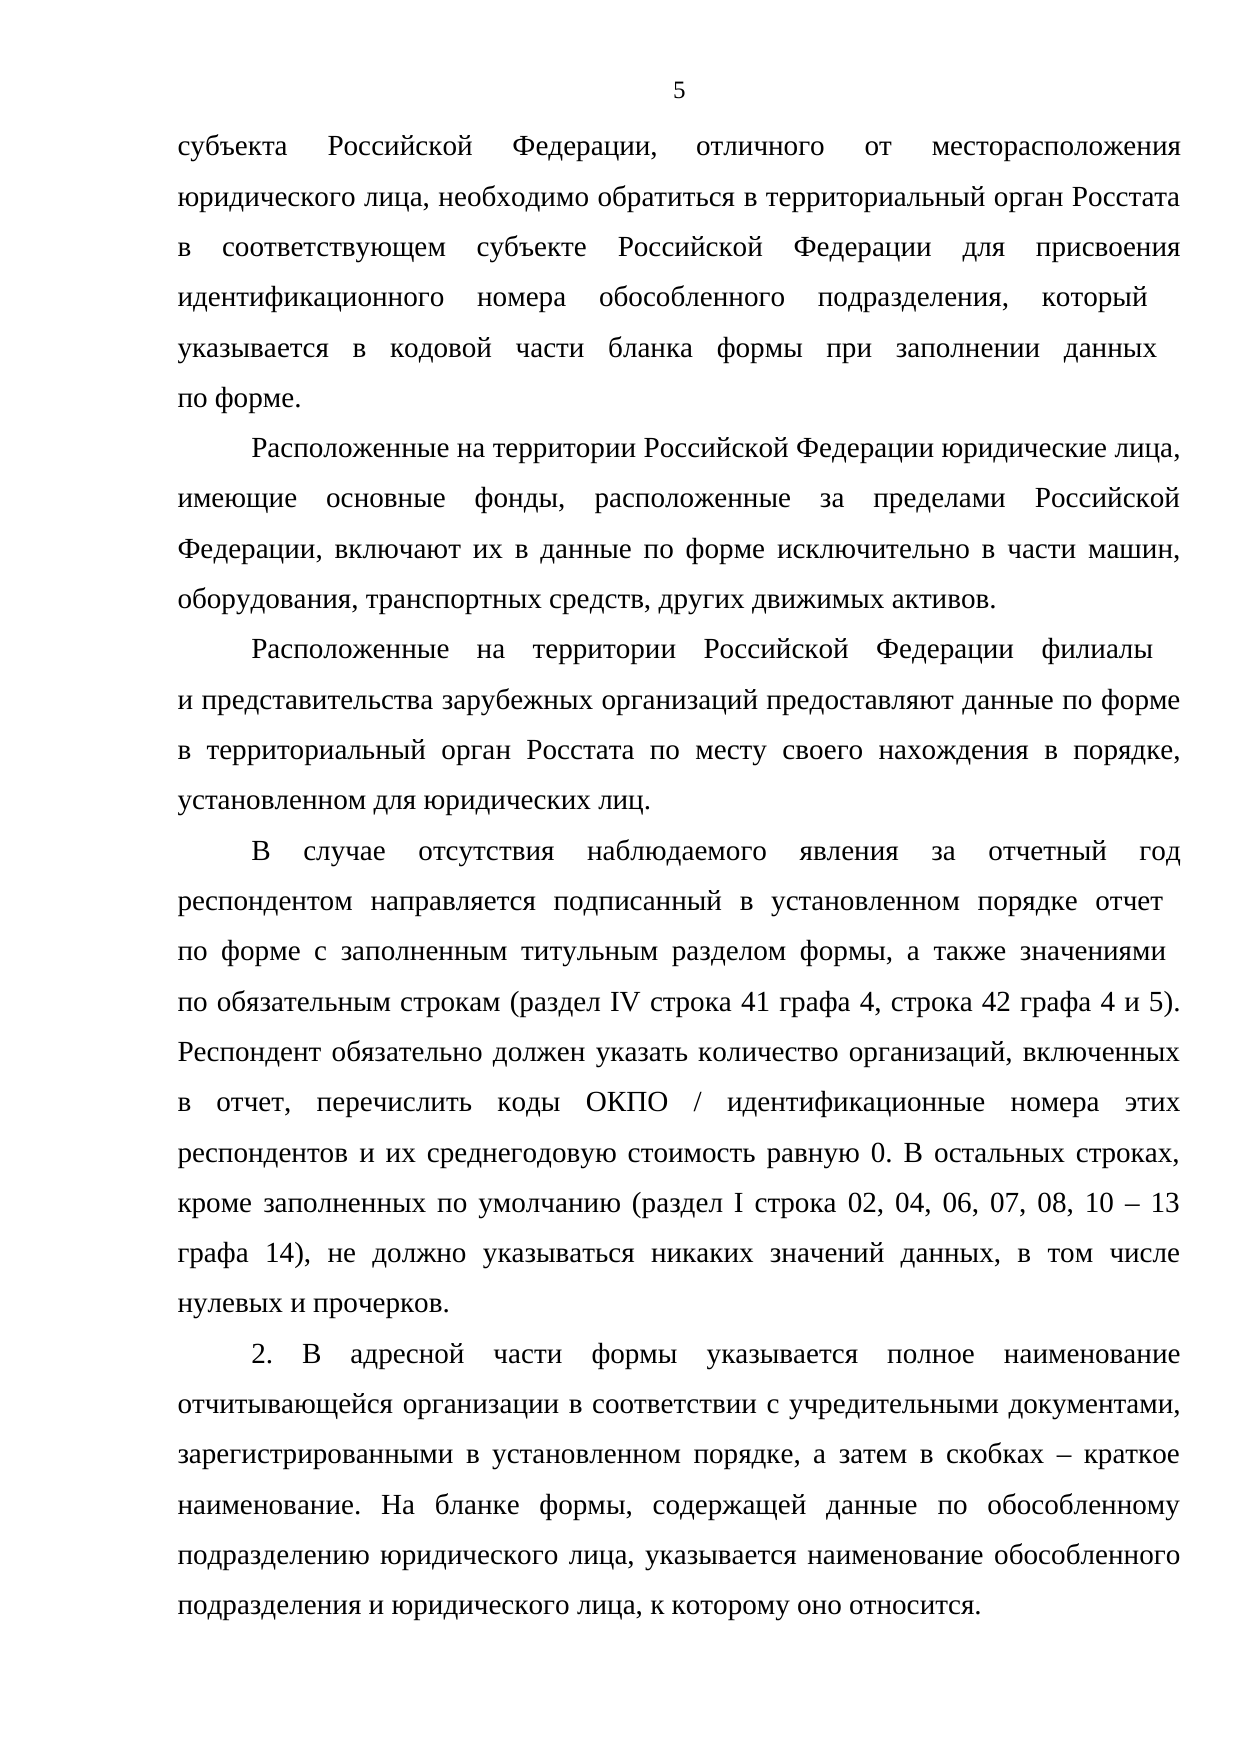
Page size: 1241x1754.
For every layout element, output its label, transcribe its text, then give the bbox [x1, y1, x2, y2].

text Расположенные на территории Российской Федерации юридические лица, имеющие основные фонды, расположенные за пределами Российской Федерации, включают их в данные по форме исключительно в части машин, оборудования, транспортных средств, других движимых активов. [177, 430, 1181, 615]
text В случае отсутствия наблюдаемого явления за отчетный год респондентом направляется подписанный в установленном порядке отчет по форме с заполненным титульным разделом формы, а также значениями по обязательным строкам (раздел IV строка 41 графа 4, строка 42 графа 4 и 5). Респондент обязательно должен указать количество организаций, включенных в отчет, перечислить коды ОКПО / идентификационные номера этих респондентов и их среднегодовую стоимость равную 0. В остальных строках, кроме заполненных по умолчанию (раздел I строка 02, 04, 06, 07, 08, 10 – 13 графа 14), не должно указываться никаких значений данных, в том числе нулевых и прочерков. [177, 833, 1181, 1319]
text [177, 128, 1181, 413]
text Расположенные на территории Российской Федерации филиалы и представительства зарубежных организаций предоставляют данные по форме в территориальный орган Росстата по месту своего нахождения в порядке, установленном для юридических лиц. [177, 632, 1181, 816]
text 2. В адресной части формы указывается полное наименование отчитывающейся организации в соответствии с учредительными документами, зарегистрированными в установленном порядке, а затем в скобках – краткое наименование. На бланке формы, содержащей данные по обособленному подразделению юридического лица, указывается наименование обособленного подразделения и юридического лица, к которому оно относится. [177, 1336, 1181, 1621]
